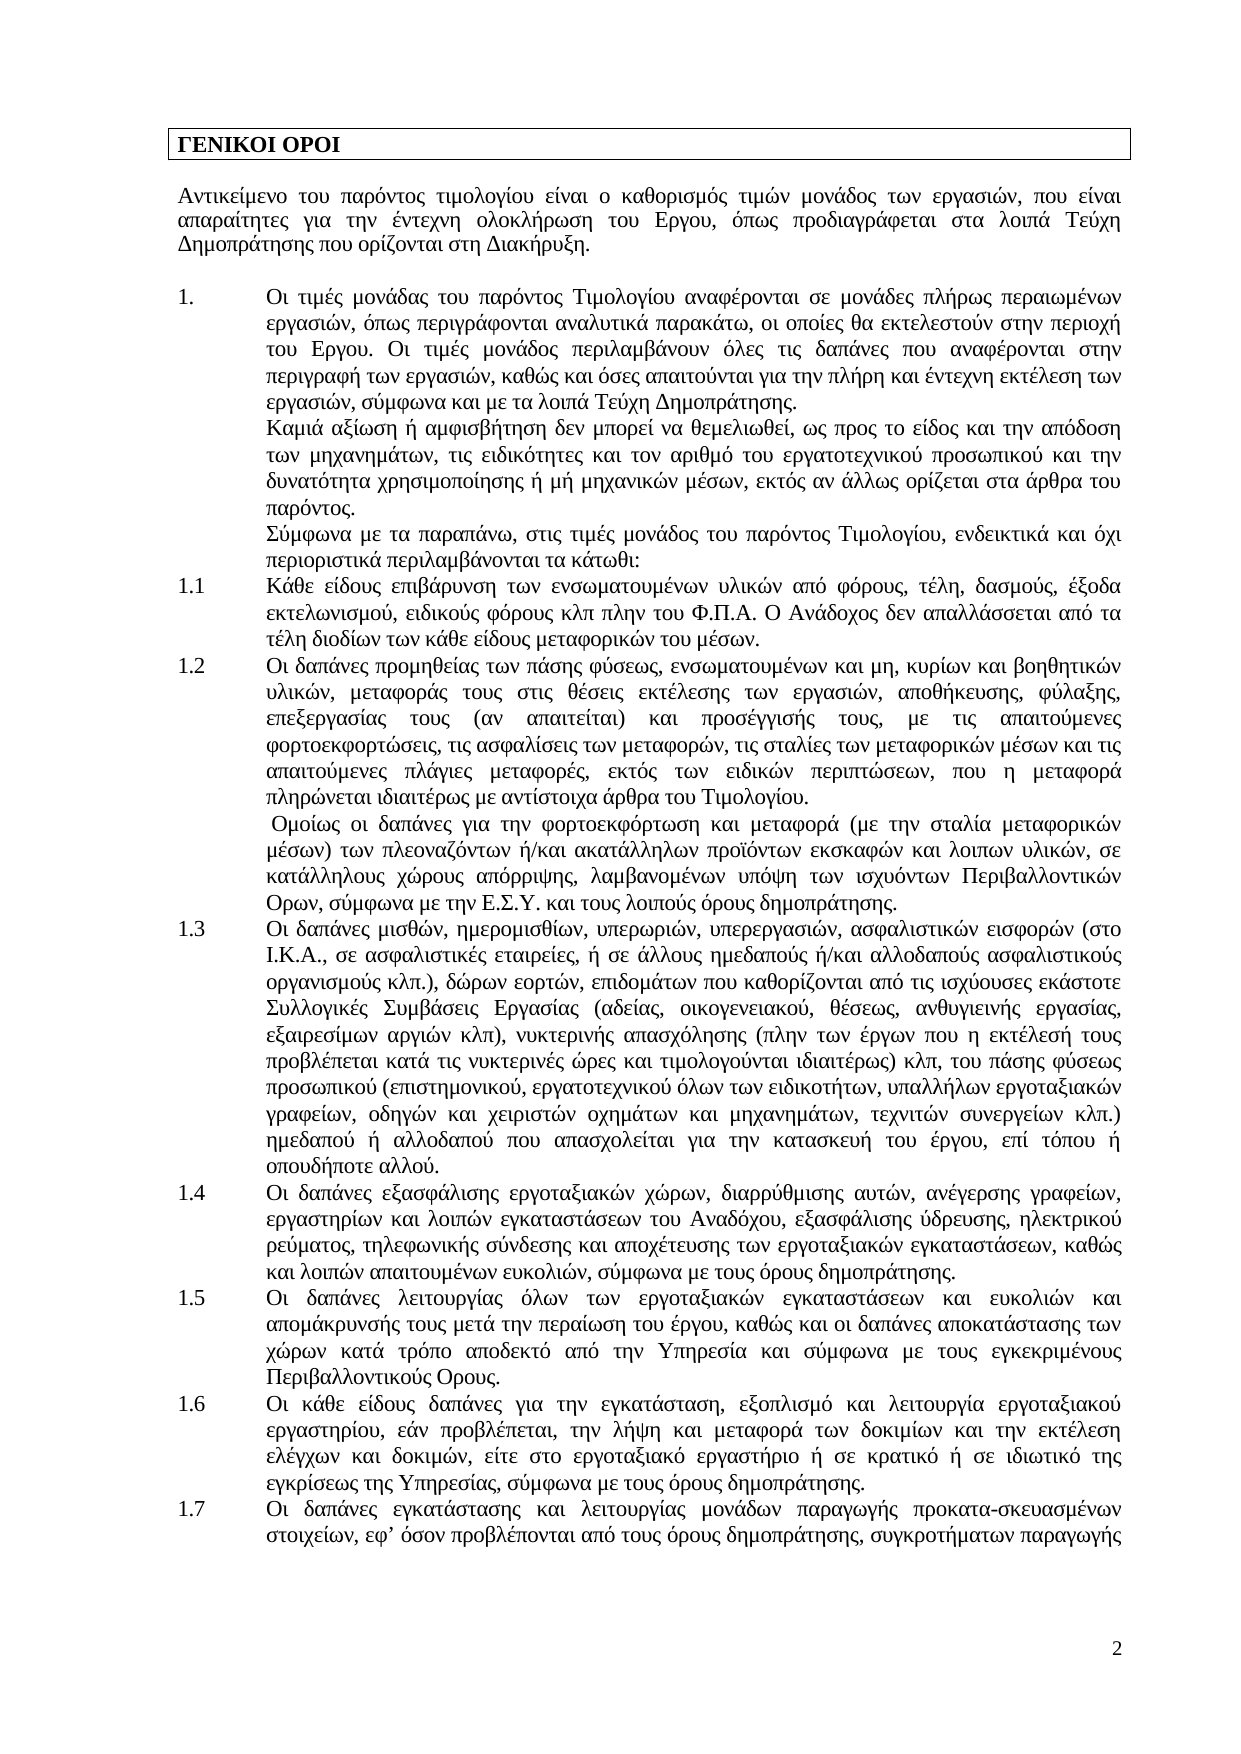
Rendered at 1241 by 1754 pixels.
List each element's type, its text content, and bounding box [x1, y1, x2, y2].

text Ομοίως οι δαπάνες για την φορτοεκφόρτωση και μεταφορά (με την σταλία μεταφορικών μέσων) των πλεοναζόντων ή/και ακατάλληλων προϊόντων εκσκαφών και λοιπων υλικών, σε κατάλληλους χώρους απόρριψης, λαμβανομένων υπόψη των ισχυόντων Περιβαλλοντικών Ορων, σύμφωνα με την Ε.Σ.Υ. και τους λοιπούς όρους δημοπράτησης. [177, 810, 1122, 915]
text Aντικείμενο του παρόντος τιμολογίου είναι ο καθορισμός τιμών μονάδος των εργασιών, που είναι απαραίτητες για την έντεχνη ολοκλήρωση του Εργου, όπως προδιαγράφεται στα λοιπά Τεύχη Δημοπράτησης που ορίζονται στη Διακήρυξη. [177, 184, 1122, 256]
text Καμιά αξίωση ή αμφισβήτηση δεν μπορεί να θεμελιωθεί, ως προς το είδος και την απόδοση των μηχανημάτων, τις ειδικότητες και τον αριθμό του εργατοτεχνικού προσωπικού και την δυνατότητα χρησιμοποίησης ή μή μηχανικών μέσων, εκτός αν άλλως ορίζεται στα άρθρα του παρόντος. [266, 414, 1122, 520]
text 1.5 Οι δαπάνες λειτουργίας όλων των εργοταξιακών εγκαταστάσεων και ευκολιών και απομάκρυνσής τους μετά την περαίωση του έργου, καθώς και οι δαπάνες αποκατάστασης των χώρων κατά τρόπο αποδεκτό από την Υπηρεσία και σύμφωνα με τους εγκεκριμένους Περιβαλλοντικούς Ορους. [177, 1284, 1122, 1389]
text 1. Οι τιμές μονάδας του παρόντος Τιμολογίου αναφέρονται σε μονάδες πλήρως περαιωμένων εργασιών, όπως περιγράφονται αναλυτικά παρακάτω, οι οποίες θα εκτελεστούν στην περιοχή του Εργου. Οι τιμές μονάδος περιλαμβάνουν όλες τις δαπάνες που αναφέρονται στην περιγραφή των εργασιών, καθώς και όσες απαιτούνται για την πλήρη και έντεχνη εκτέλεση των εργασιών, σύμφωνα και με τα λοιπά Τεύχη Δημοπράτησης. [177, 283, 1122, 414]
text 1.1 Κάθε είδους επιβάρυνση των ενσωματουμένων υλικών από φόρους, τέλη, δασμούς, έξοδα εκτελωνισμού, ειδικούς φόρους κλπ πλην του Φ.Π.Α. Ο Ανάδοχος δεν απαλλάσσεται από τα τέλη διοδίων των κάθε είδους μεταφορικών του μέσων. [177, 573, 1122, 652]
text Σύμφωνα με τα παραπάνω, στις τιμές μονάδος του παρόντος Τιμολογίου, ενδεικτικά και όχι περιοριστικά περιλαμβάνονται τα κάτωθι: [266, 520, 1122, 573]
text 1.4 Οι δαπάνες εξασφάλισης εργοταξιακών χώρων, διαρρύθμισης αυτών, ανέγερσης γραφείων, εργαστηρίων και λοιπών εγκαταστάσεων του Αναδόχου, εξασφάλισης ύδρευσης, ηλεκτρικού ρεύματος, τηλεφωνικής σύνδεσης και αποχέτευσης των εργοταξιακών εγκαταστάσεων, καθώς και λοιπών απαιτουμένων ευκολιών, σύμφωνα με τους όρους δημοπράτησης. [177, 1179, 1122, 1284]
text 1.2 Οι δαπάνες προμηθείας των πάσης φύσεως, ενσωματουμένων και μη, κυρίων και βοηθητικών υλικών, μεταφοράς τους στις θέσεις εκτέλεσης των εργασιών, αποθήκευσης, φύλαξης, επεξεργασίας τους (αν απαιτείται) και προσέγγισής τους, με τις απαιτούμενες φορτοεκφορτώσεις, τις ασφαλίσεις των μεταφορών, τις σταλίες των μεταφορικών μέσων και τις απαιτούμενες πλάγιες μεταφορές, εκτός των ειδικών περιπτώσεων, που η μεταφορά πληρώνεται ιδιαιτέρως με αντίστοιχα άρθρα του Τιμολογίου. [177, 652, 1122, 810]
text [177, 1495, 1122, 1548]
text 1.6 Οι κάθε είδους δαπάνες για την εγκατάσταση, εξοπλισμό και λειτουργία εργοταξιακού εργαστηρίου, εάν προβλέπεται, την λήψη και μεταφορά των δοκιμίων και την εκτέλεση ελέγχων και δοκιμών, είτε στο εργοταξιακό εργαστήριο ή σε κρατικό ή σε ιδιωτικό της εγκρίσεως της Υπηρεσίας, σύμφωνα με τους όρους δημοπράτησης. [177, 1389, 1122, 1495]
text 1.3 Οι δαπάνες μισθών, ημερομισθίων, υπερωριών, υπερεργασιών, ασφαλιστικών εισφορών (στο Ι.Κ.Α., σε ασφαλιστικές εταιρείες, ή σε άλλους ημεδαπούς ή/και αλλοδαπούς ασφαλιστικούς οργανισμούς κλπ.), δώρων εορτών, επιδομάτων που καθορίζονται από τις ισχύουσες εκάστοτε Συλλογικές Συμβάσεις Εργασίας (αδείας, οικογενειακού, θέσεως, ανθυγιεινής εργασίας, εξαιρεσίμων αργιών κλπ), νυκτερινής απασχόλησης (πλην των έργων που η εκτέλεσή τους προβλέπεται κατά τις νυκτερινές ώρες και τιμολογούνται ιδιαιτέρως) κλπ, του πάσης φύσεως προσωπικού (επιστημονικού, εργατοτεχνικού όλων των ειδικοτήτων, υπαλλήλων εργοταξιακών γραφείων, οδηγών και χειριστών οχημάτων και μηχανημάτων, τεχνιτών συνεργείων κλπ.) ημεδαπού ή αλλοδαπού που απασχολείται για την κατασκευή του έργου, επί τόπου ή οπουδήποτε αλλού. [177, 915, 1122, 1179]
subtitle ΓΕΝΙΚΟΙ ΟΡΟΙ [169, 129, 1130, 159]
